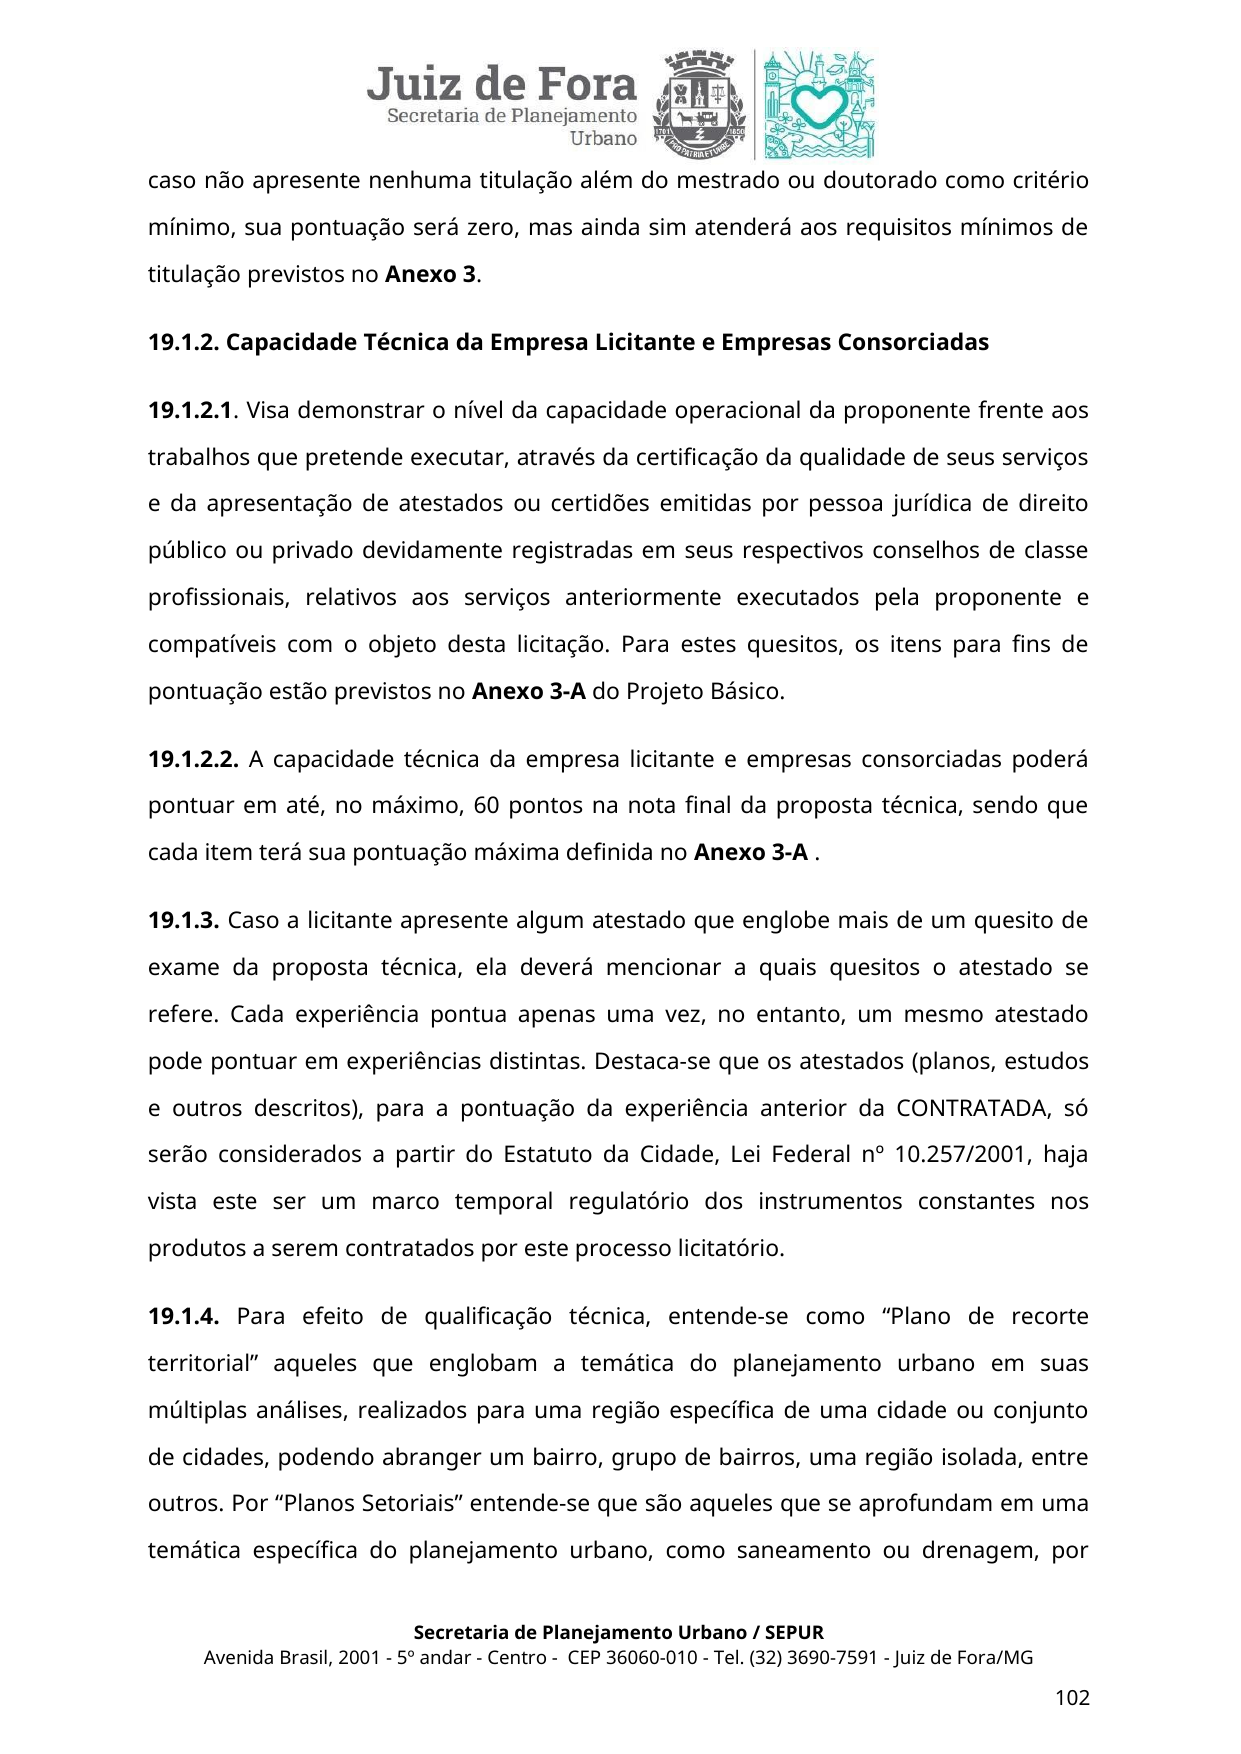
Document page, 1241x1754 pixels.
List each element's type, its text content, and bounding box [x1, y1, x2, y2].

text 19.1.2.2. A capacidade técnica da empresa licitante e empresas consorciadas poderá pontuar em até, no máximo, 60 pontos na nota final da proposta técnica, sendo que cada item terá sua pontuação máxima definida no Anexo 3-A . [148, 743, 1090, 868]
text 19.1.2.1. Visa demonstrar o nível da capacidade operacional da proponente frente aos trabalhos que pretende executar, através da certificação da qualidade de seus serviços e da apresentação de atestados ou certidões emitidas por pessoa jurídica de direito público ou privado devidamente registradas em seus respectivos conselhos de classe profissionais, relativos aos serviços anteriormente executados pela proponente e compatíveis com o objeto desta licitação. Para estes quesitos, os itens para fins de pontuação estão previstos no Anexo 3-A do Projeto Básico. [148, 394, 1090, 706]
text 19.1.2. Capacidade Técnica da Empresa Licitante e Empresas Consorciadas [148, 326, 1090, 357]
picture [359, 47, 879, 165]
text 19.1.3. Caso a licitante apresente algum atestado que englobe mais de um quesito de exame da proposta técnica, ela deverá mencionar a quais quesitos o atestado se refere. Cada experiência pontua apenas uma vez, no entanto, um mesmo atestado pode pontuar em experiências distintas. Destaca-se que os atestados (planos, estudos e outros descritos), para a pontuação da experiência anterior da CONTRATADA, só serão considerados a partir do Estatuto da Cidade, Lei Federal nº 10.257/2001, haja vista este ser um marco temporal regulatório dos instrumentos constantes nos produtos a serem contratados por este processo licitatório. [148, 904, 1090, 1263]
